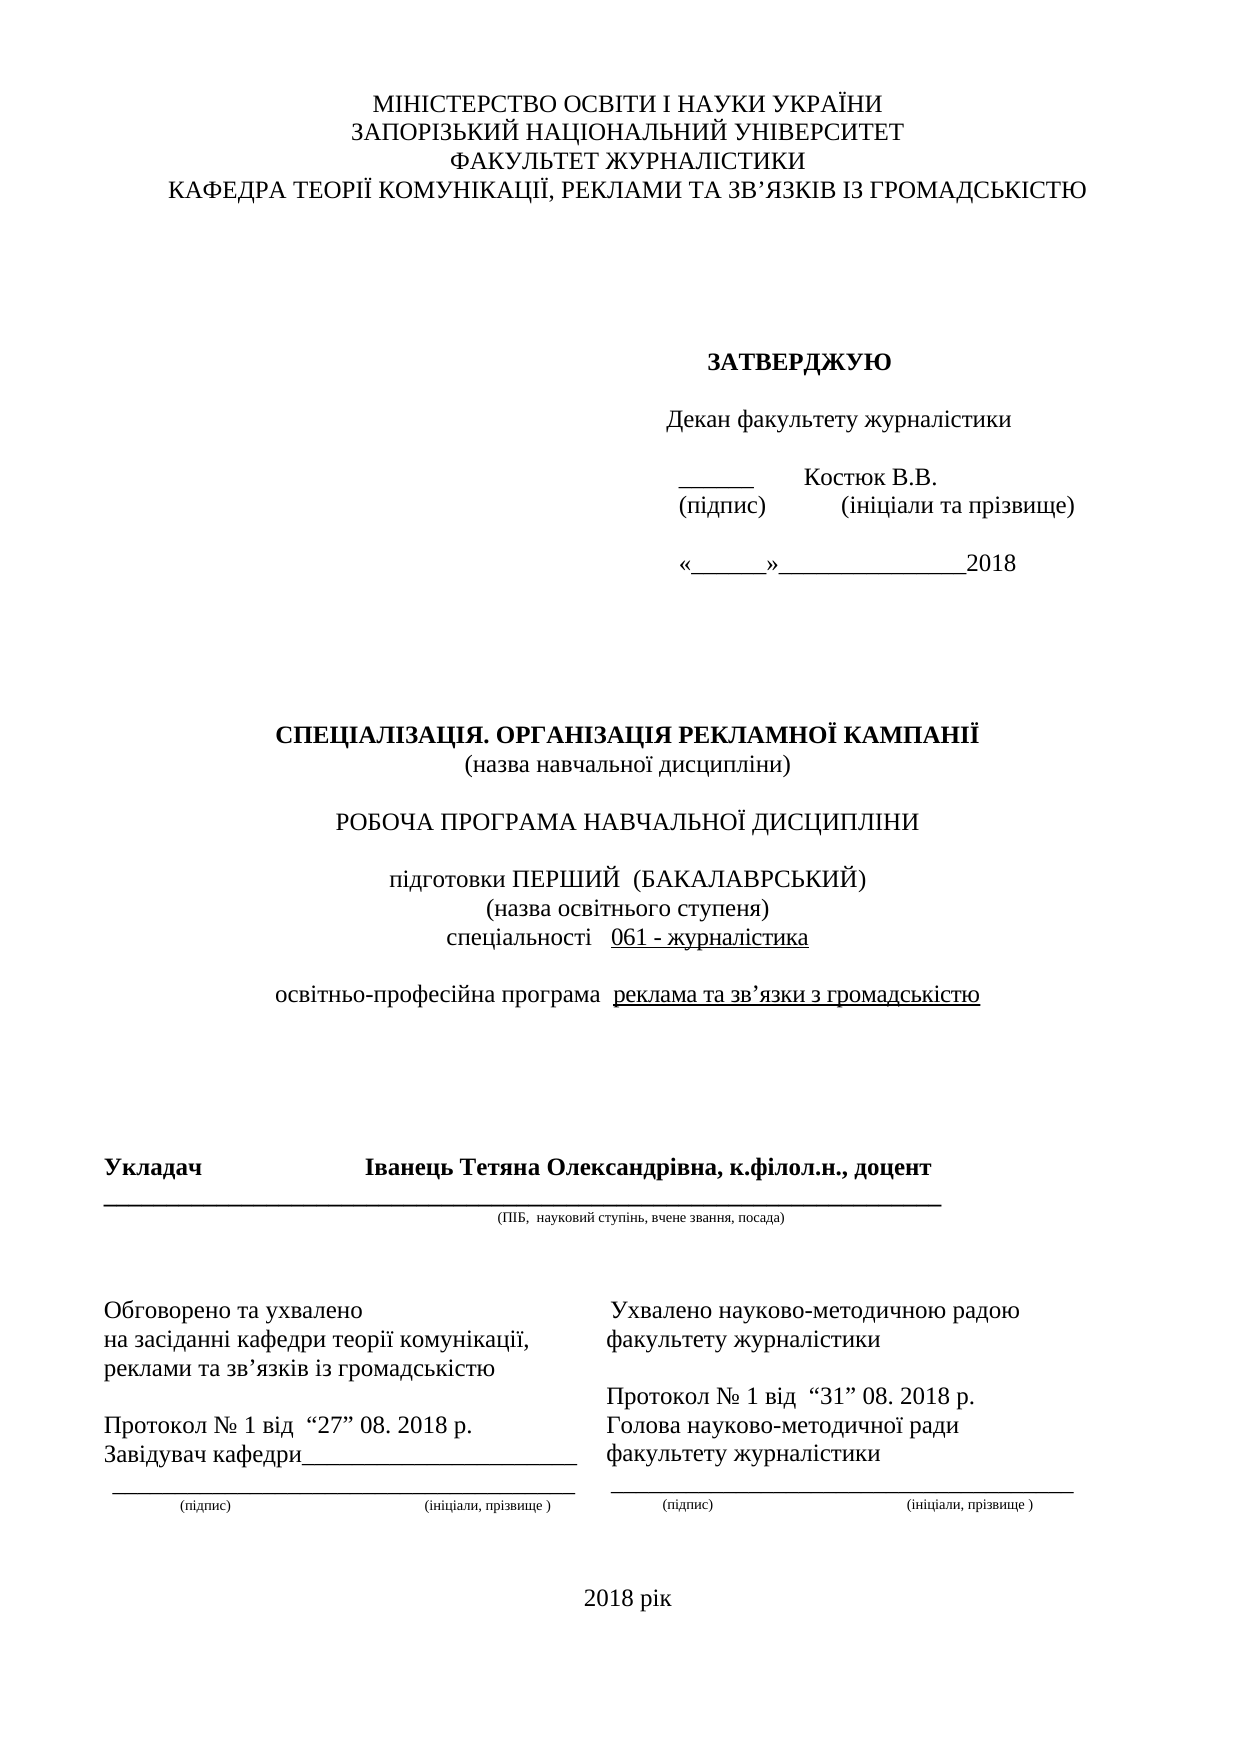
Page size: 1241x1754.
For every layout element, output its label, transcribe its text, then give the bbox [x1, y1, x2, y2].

text підготовки першИЙ (бакалавРСЬКИЙ) [103, 864, 1152, 893]
text ЗАТВЕРДЖУЮ [103, 347, 1152, 375]
text ______ Костюк В.В. [666, 462, 1152, 490]
text 2018 рік [103, 1583, 1152, 1612]
text (підпис) (ініціали та прізвище) [666, 490, 1152, 519]
table_header Обговорено та ухвалено на засіданні кафедри теорії комунікації, реклами та зв’язків із громадськістю Протокол № 1 від “27” 08. 2018 р. Завідувач кафедри______________________ _____________________________________ (підпис) (ініціали, прізвище ) [92, 1295, 595, 1525]
text РОБОЧА ПРОГРАМА НАВЧАЛЬНОЇ ДИСЦИПЛІНИ [103, 807, 1152, 835]
text МІНІСТЕРСТВО ОСВІТИ І НАУКИ УКРАЇНИ [103, 89, 1152, 117]
text ЗАПОРІЗЬКИЙ НАЦІОНАЛЬНИЙ УНІВЕРСИТЕТ [103, 117, 1152, 146]
text (ПІБ, науковий ступінь, вчене звання, посада) [103, 1209, 1152, 1238]
text «______»_______________2018 [103, 548, 1152, 577]
text Укладач Іванець Тетяна Олександрівна, к.філол.н., доцент ___________________________________________________________________ [103, 1152, 1152, 1209]
text спеціальності 061 - журналістика [103, 922, 1152, 950]
text Факультет ЖУРНАЛІСТИКИ [103, 146, 1152, 175]
text СПЕЦІАЛІЗАЦІЯ. ОРГАНІЗАЦІЯ РЕКЛАМНОЇ КАМПАНІЇ [103, 720, 1152, 749]
table_header Ухвалено науково-методичною радою факультету журналістики Протокол № 1 від “31” 08. 2018 р. Голова науково-методичної ради факультету журналістики _____________________________________ (підпис) (ініціали, прізвище ) [595, 1295, 1089, 1525]
text (назва навчальної дисципліни) [103, 749, 1152, 778]
text Кафедра ТЕОРІЇ КОМУНІКАЦІЇ, РЕКЛАМИ ТА ЗВ’ЯЗКІВ ІЗ ГРОМАДСЬКІСТЮ [103, 175, 1152, 204]
text (назва освітнього ступеня) [103, 893, 1152, 922]
text Декан факультету журналістики [666, 404, 1152, 433]
text освітньо-професійна програма реклама та зв’язки з громадськістю [103, 979, 1152, 1008]
